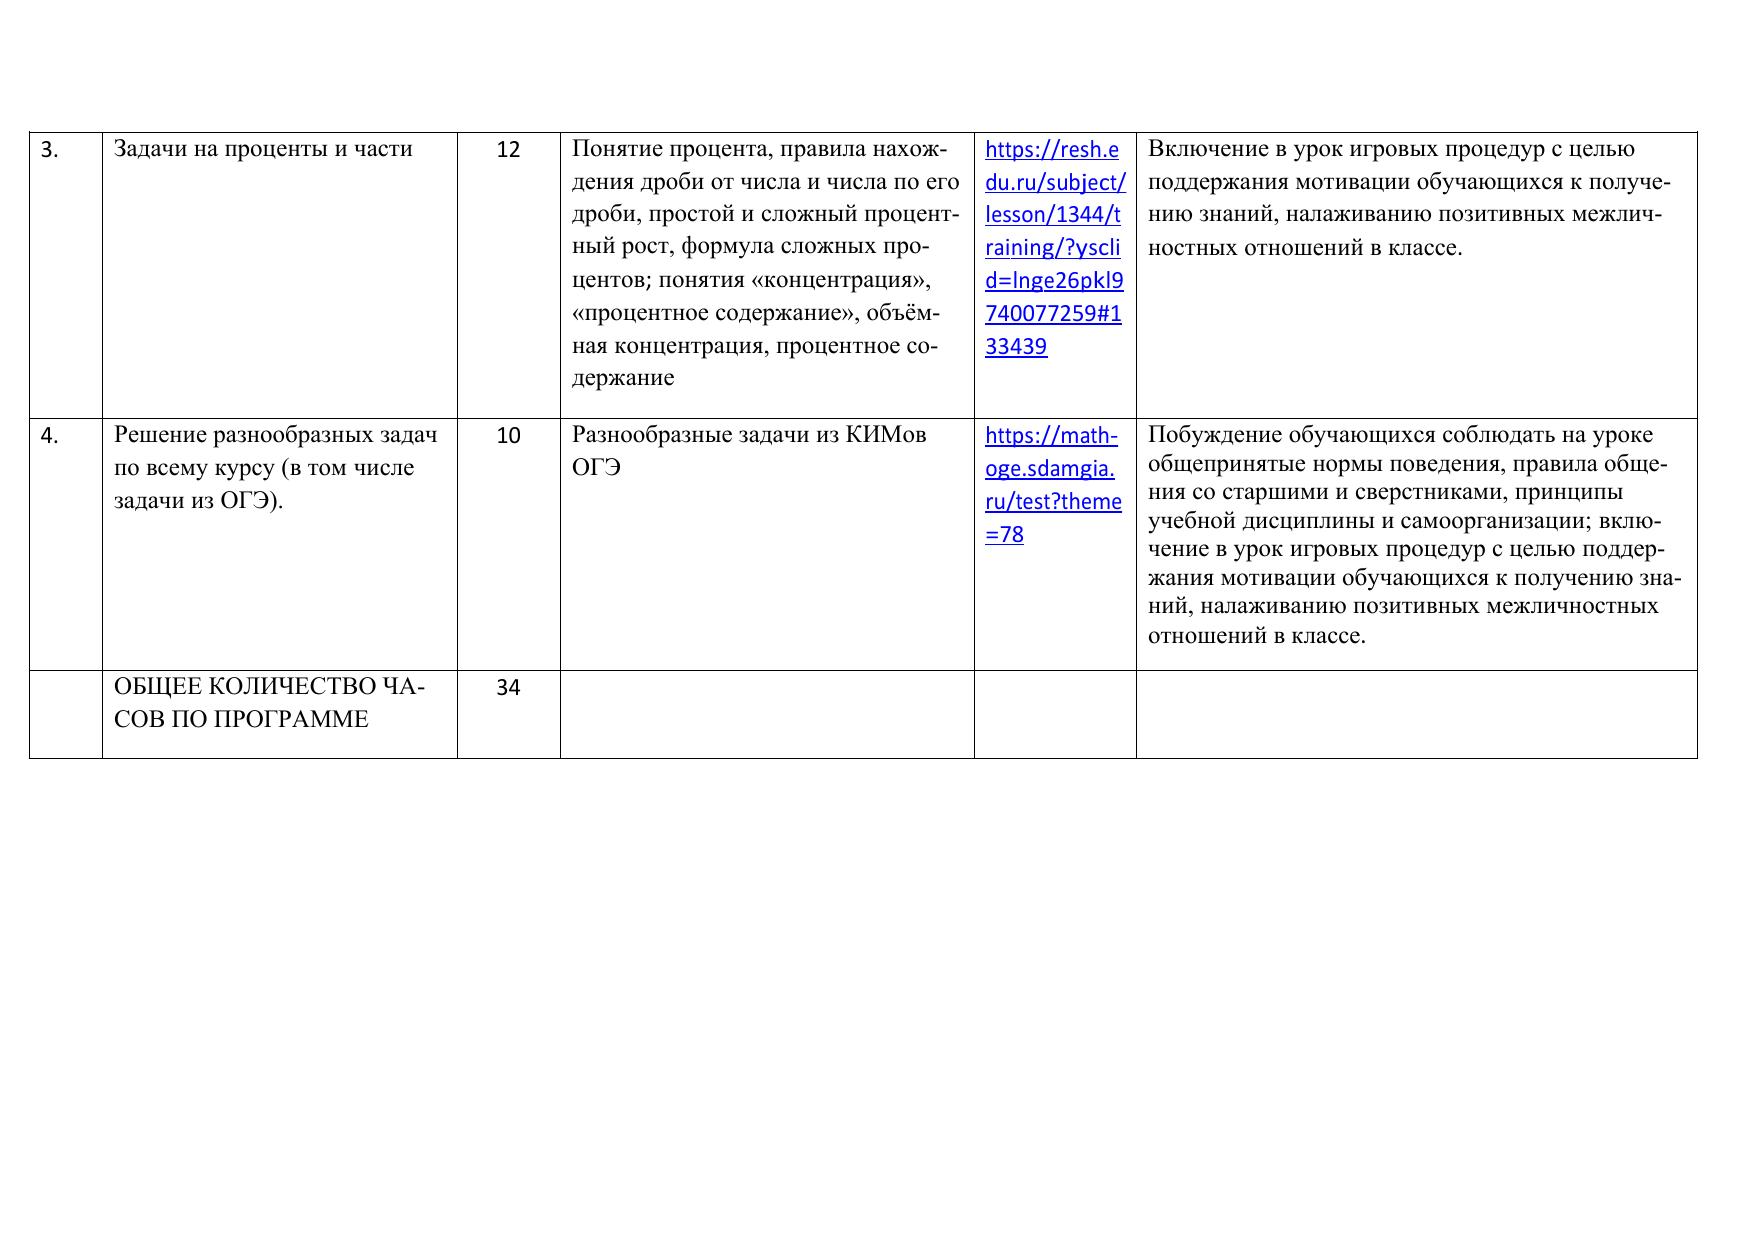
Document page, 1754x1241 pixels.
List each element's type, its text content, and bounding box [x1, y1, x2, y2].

table_cell Побуждение обучающихся соблюдать на уроке общепринятые нормы поведения, правила обще-ния со старшими и сверстниками, принципы учебной дисциплины и самоорганизации; вклю-чение в урок игровых процедур с целью поддер-жания мотивации обучающихся к получению зна-ний, налаживанию позитивных межличностных отношений в классе. [1137, 419, 1697, 670]
table_cell 4. [30, 419, 102, 670]
table_cell https://math-oge.sdamgia. ru/test?theme =78 [975, 419, 1136, 670]
table_header https://resh.e du.ru/subject/ lesson/1344/t raining/?yscli d=lnge26pkl9 740077259#1 33439 [975, 133, 1136, 418]
table_cell 34 [458, 671, 560, 758]
table_header Понятие процента, правила нахож-дения дроби от числа и числа по его дроби, простой и сложный процент-ный рост, формула сложных про-центов; понятия «концентрация», «процентное содержание», объём-ная концентрация, процентное со-держание [561, 133, 974, 418]
table_cell [1137, 671, 1697, 758]
table_cell Разнообразные задачи из КИМов ОГЭ [561, 419, 974, 670]
table_header Включение в урок игровых процедур с целью поддержания мотивации обучающихся к получе-нию знаний, налаживанию позитивных межлич-ностных отношений в классе. [1137, 133, 1697, 418]
table_header Задачи на проценты и части [103, 133, 457, 418]
table_cell [30, 671, 102, 758]
table_cell Решение разнообразных задач по всему курсу (в том числе задачи из ОГЭ). [103, 419, 457, 670]
table_cell ОБЩЕЕ КОЛИЧЕСТВО ЧА-СОВ ПО ПРОГРАММЕ [103, 671, 457, 758]
table_header 12 [458, 133, 560, 418]
table_cell [561, 671, 974, 758]
table_cell 10 [458, 419, 560, 670]
table_header 3. [30, 133, 102, 418]
table_cell [975, 671, 1136, 758]
